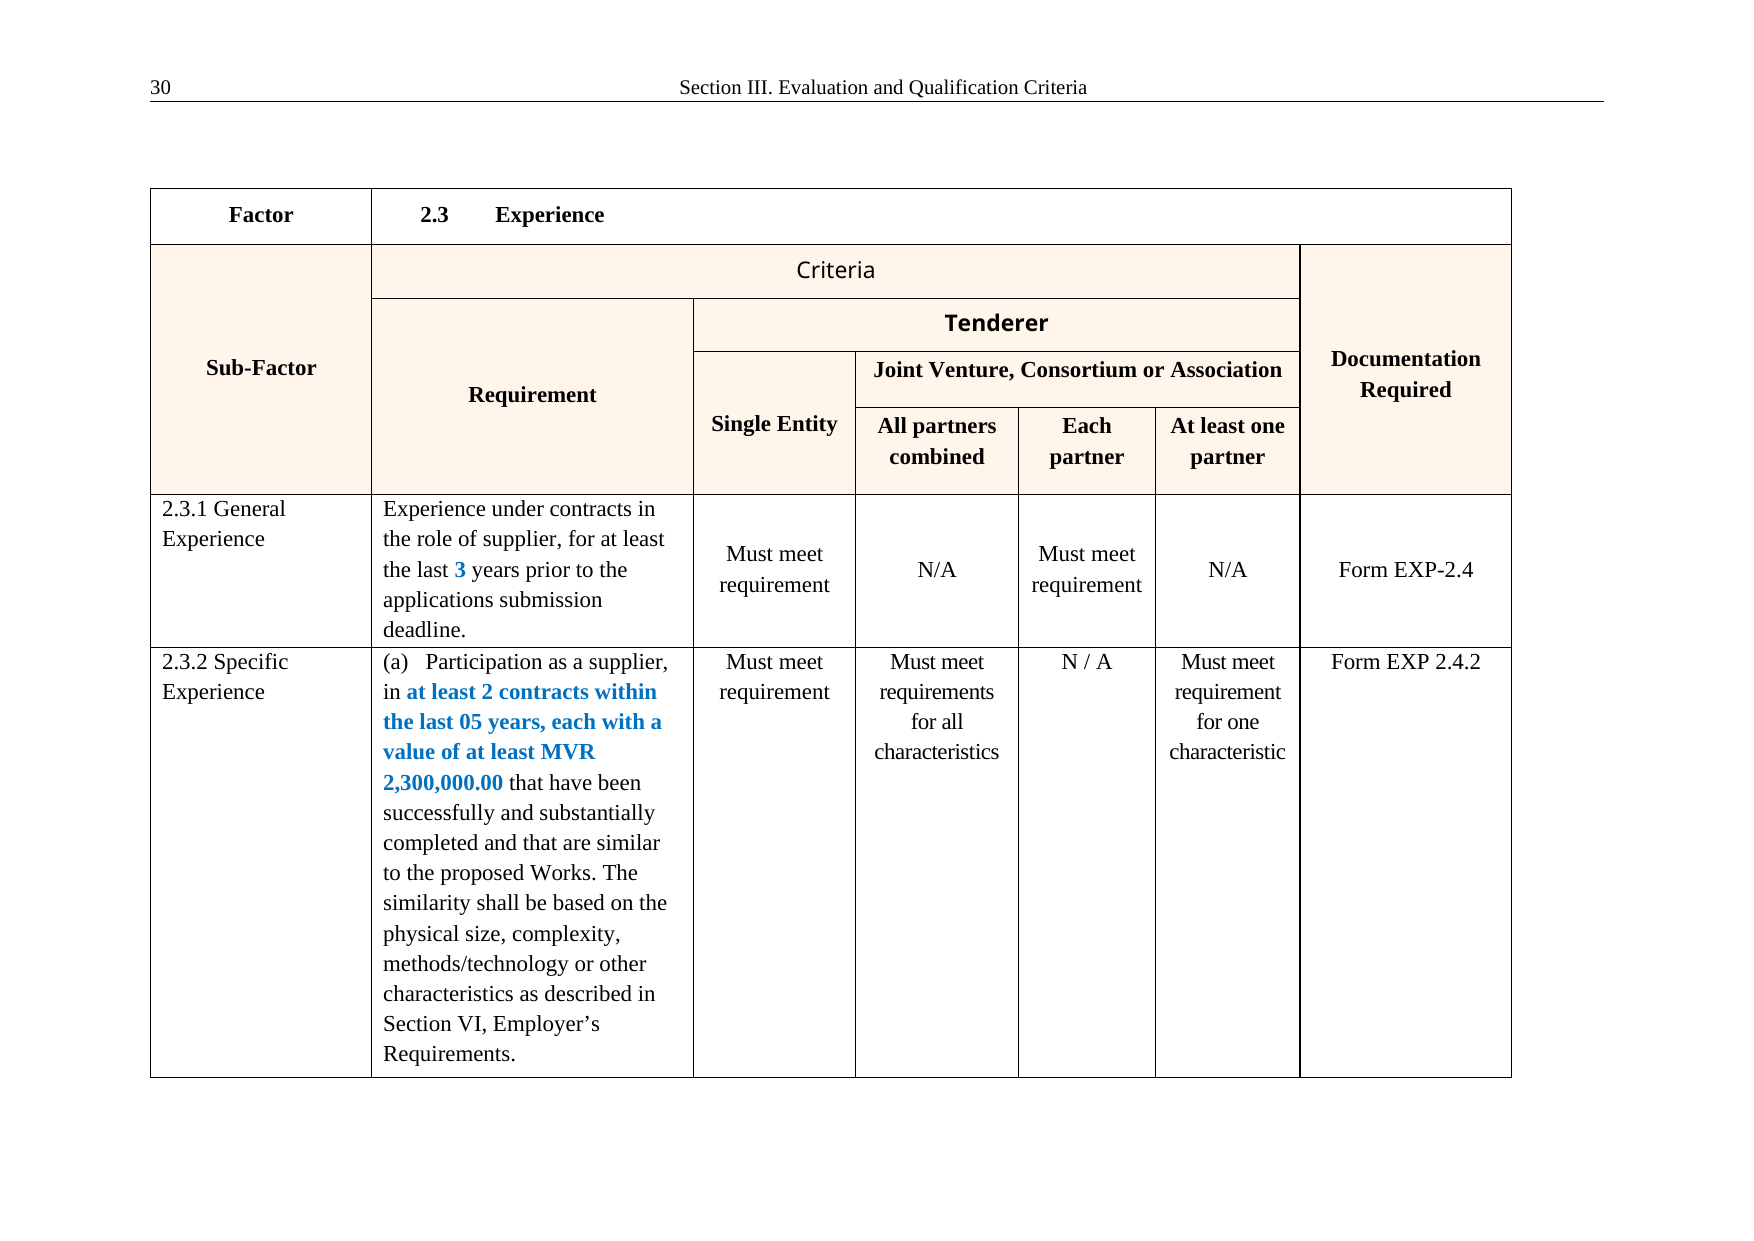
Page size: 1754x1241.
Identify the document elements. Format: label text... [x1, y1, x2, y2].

table_cell Must meet requirement [1019, 495, 1155, 647]
table_cell Form EXP 2.4.2 [1301, 648, 1511, 1077]
table_cell N/A [856, 495, 1018, 647]
table_cell Must meet requirements for all characteristics [856, 648, 1018, 1077]
table_cell Each partner [1019, 408, 1155, 494]
table_cell N/A [1156, 495, 1299, 647]
table_cell Single Entity [694, 352, 855, 494]
table_cell Requirement [372, 299, 693, 494]
table_cell Must meet requirement for one characteristic [1156, 648, 1299, 1077]
table_cell Must meet requirement [694, 495, 855, 647]
table_cell Sub-Factor [151, 245, 371, 494]
table_cell All partners combined [856, 408, 1018, 494]
table_header 2.3 Experience [372, 189, 1511, 244]
table_cell (a) Participation as a supplier, in at least 2 contracts within the last 05 years, each with a value of at least MVR 2,300,000.00 that have been successfully and substantially completed and that are similar to the proposed Works. The similarity shall be based on the physical size, complexity, methods/technology or other characteristics as described in Section VI, Employer’s Requirements. It could include supply of heavy machineries and equipment’s. [372, 648, 693, 1077]
table_cell Form EXP-2.4 [1301, 495, 1511, 647]
table_cell N / A [1019, 648, 1155, 1077]
table_cell At least one partner [1156, 408, 1299, 494]
table_cell Must meet requirement [694, 648, 855, 1077]
table_cell Criteria [372, 245, 1299, 297]
table_header Factor [151, 189, 371, 244]
table_cell Tenderer [694, 299, 1299, 351]
table_cell 2.3.2 Specific Experience [151, 648, 371, 1077]
table_cell Joint Venture, Consortium or Association [856, 352, 1299, 407]
table_cell 2.3.1 General Experience [151, 495, 371, 647]
table_cell Documentation Required [1301, 245, 1511, 494]
table_cell Experience under contracts in the role of supplier, for at least the last 3 years prior to the applications submission deadline. [372, 495, 693, 647]
